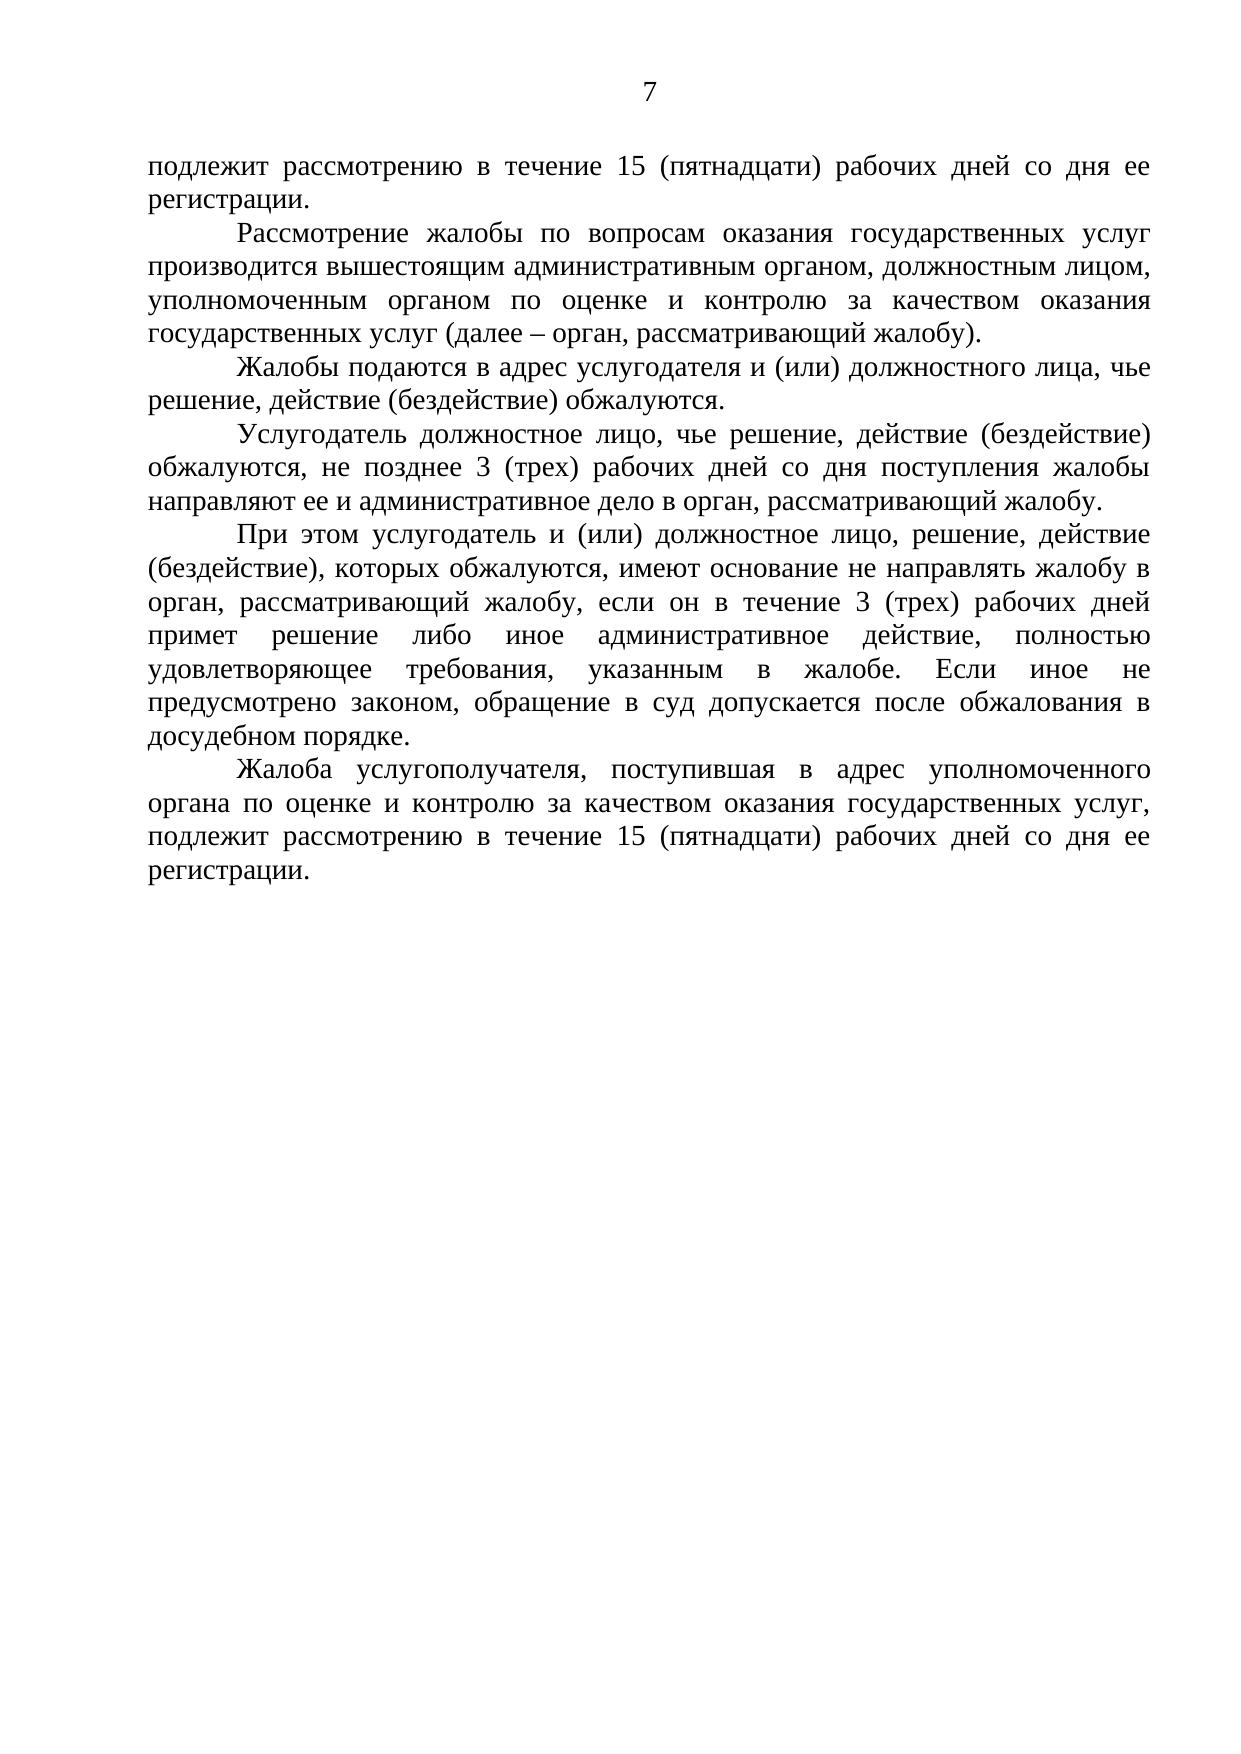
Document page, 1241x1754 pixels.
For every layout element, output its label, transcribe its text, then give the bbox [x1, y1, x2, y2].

list Рассмотрение жалобы по вопросам оказания государственных услуг производится вышестоящим административным органом, должностным лицом, уполномоченным органом по оценке и контролю за качеством оказания государственных услуг (далее – орган, рассматривающий жалобу). [148, 215, 1152, 349]
list При этом услугодатель и (или) должностное лицо, решение, действие (бездействие), которых обжалуются, имеют основание не направлять жалобу в орган, рассматривающий жалобу, если он в течение 3 (трех) рабочих дней примет решение либо иное административное действие, полностью удовлетворяющее требования, указанным в жалобе. Если иное не предусмотрено законом, обращение в суд допускается после обжалования в досудебном порядке. [148, 517, 1152, 751]
list Жалобы подаются в адрес услугодателя и (или) должностного лица, чье решение, действие (бездействие) обжалуются. [148, 349, 1152, 416]
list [148, 148, 1152, 215]
list Услугодатель должностное лицо, чье решение, действие (бездействие) обжалуются, не позднее 3 (трех) рабочих дней со дня поступления жалобы направляют ее и административное дело в орган, рассматривающий жалобу. [148, 416, 1152, 517]
